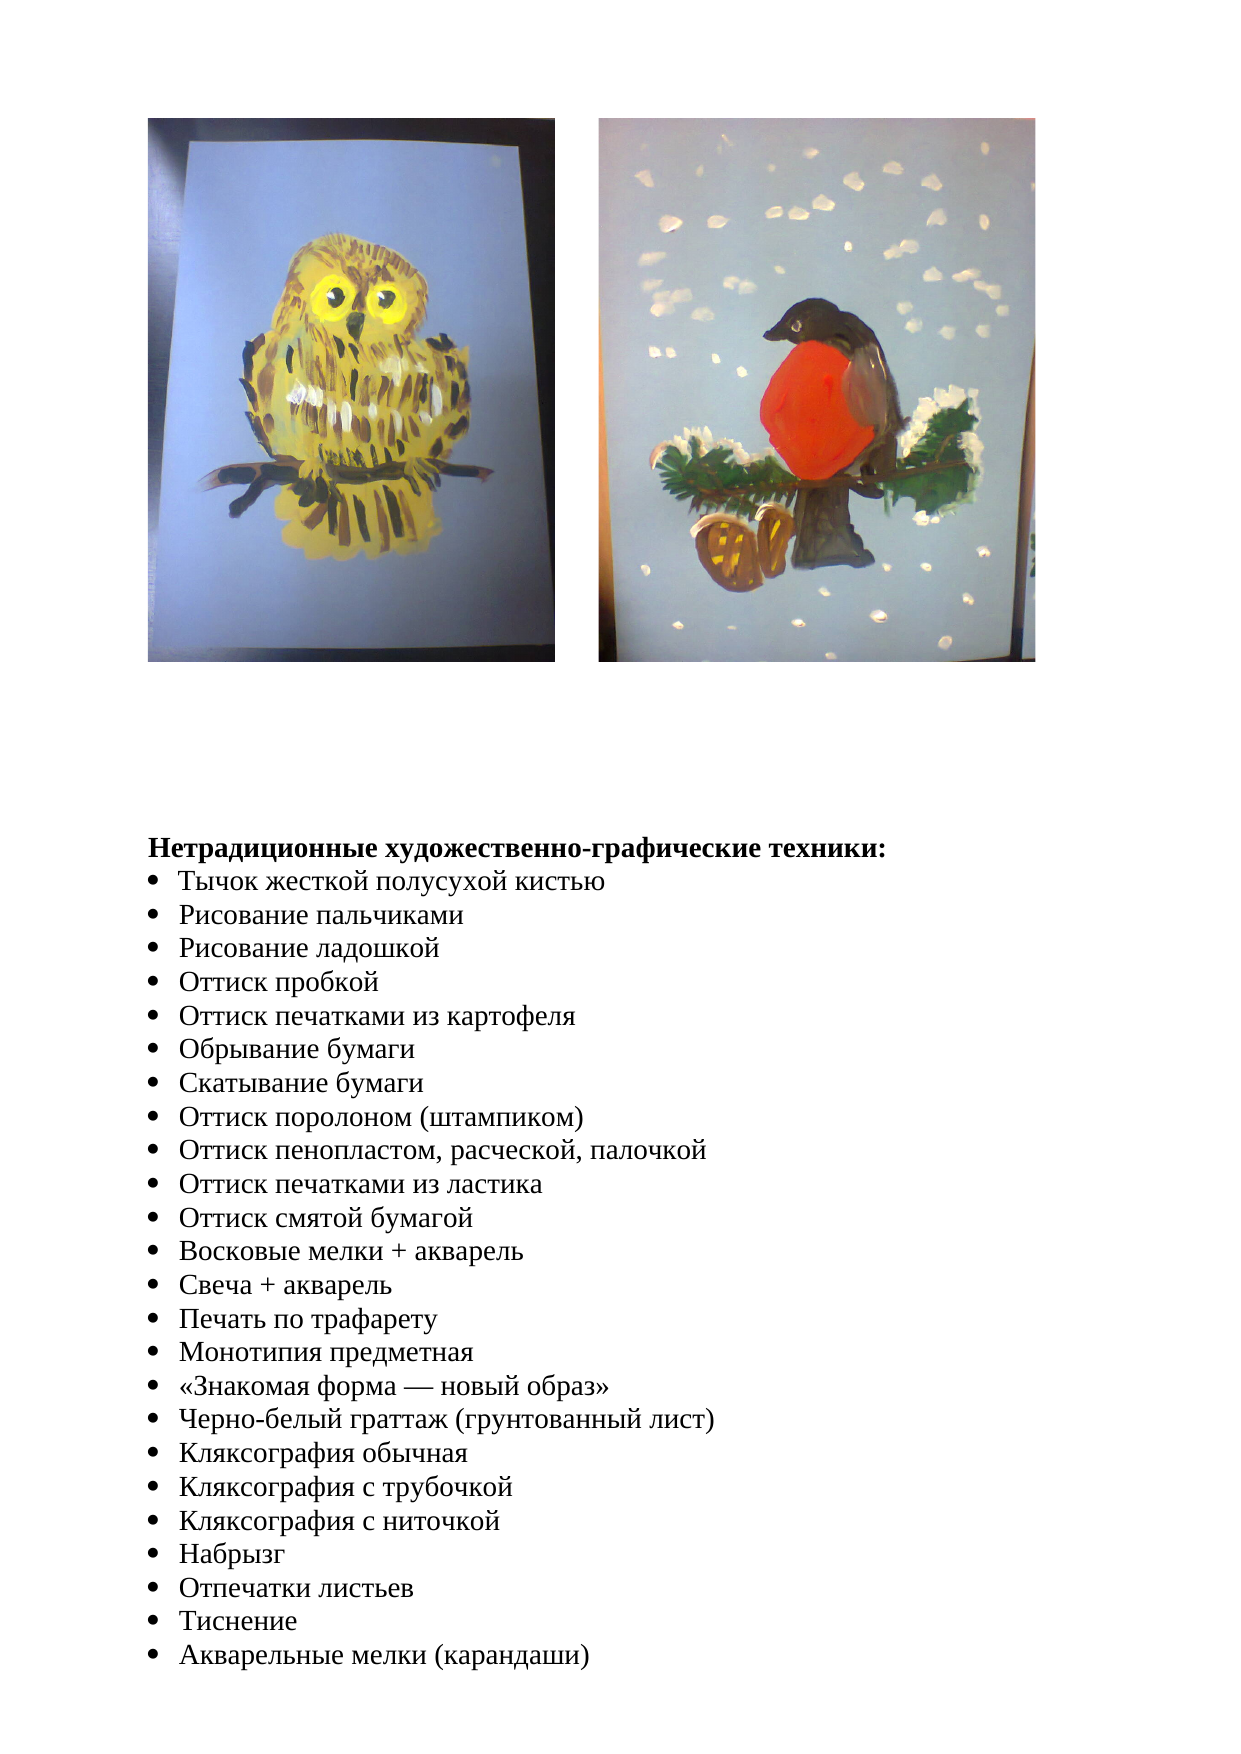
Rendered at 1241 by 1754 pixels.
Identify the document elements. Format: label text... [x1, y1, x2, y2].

list Отпечатки листьев [103, 1570, 1152, 1603]
list Оттиск печатками из ластика [103, 1166, 1152, 1200]
list Скатывание бумаги [103, 1065, 1152, 1099]
list Оттиск поролоном (штампиком) [103, 1099, 1152, 1132]
list Тиснение [103, 1603, 1152, 1637]
list Черно-белый граттаж (грунтованный лист) [103, 1402, 1152, 1435]
list Монотипия предметная [103, 1334, 1152, 1368]
list Оттиск печатками из картофеля [103, 998, 1152, 1032]
list Рисование пальчиками [103, 897, 1152, 931]
list Рисование ладошкой [103, 931, 1152, 964]
list Кляксография обычная [103, 1435, 1152, 1469]
list Печать по трафарету [103, 1301, 1152, 1334]
list «Знакомая форма — новый образ» [103, 1368, 1152, 1402]
list Акварельные мелки (карандаши) [103, 1637, 1152, 1671]
picture [147, 118, 555, 662]
list Кляксография с трубочкой [103, 1469, 1152, 1503]
picture [598, 118, 1036, 662]
list Тычок жесткой полусухой кистью [148, 863, 1152, 897]
list Оттиск пенопластом, расческой, палочкой [103, 1132, 1152, 1166]
list Восковые мелки + акварель [103, 1233, 1152, 1267]
list Свеча + акварель [103, 1267, 1152, 1301]
text Нетрадиционные художественно-графические техники: [103, 830, 1152, 863]
list Оттиск смятой бумагой [103, 1200, 1152, 1233]
list Кляксография с ниточкой [103, 1503, 1152, 1536]
list Оттиск пробкой [103, 964, 1152, 998]
list Обрывание бумаги [103, 1032, 1152, 1065]
list Набрызг [103, 1536, 1152, 1570]
